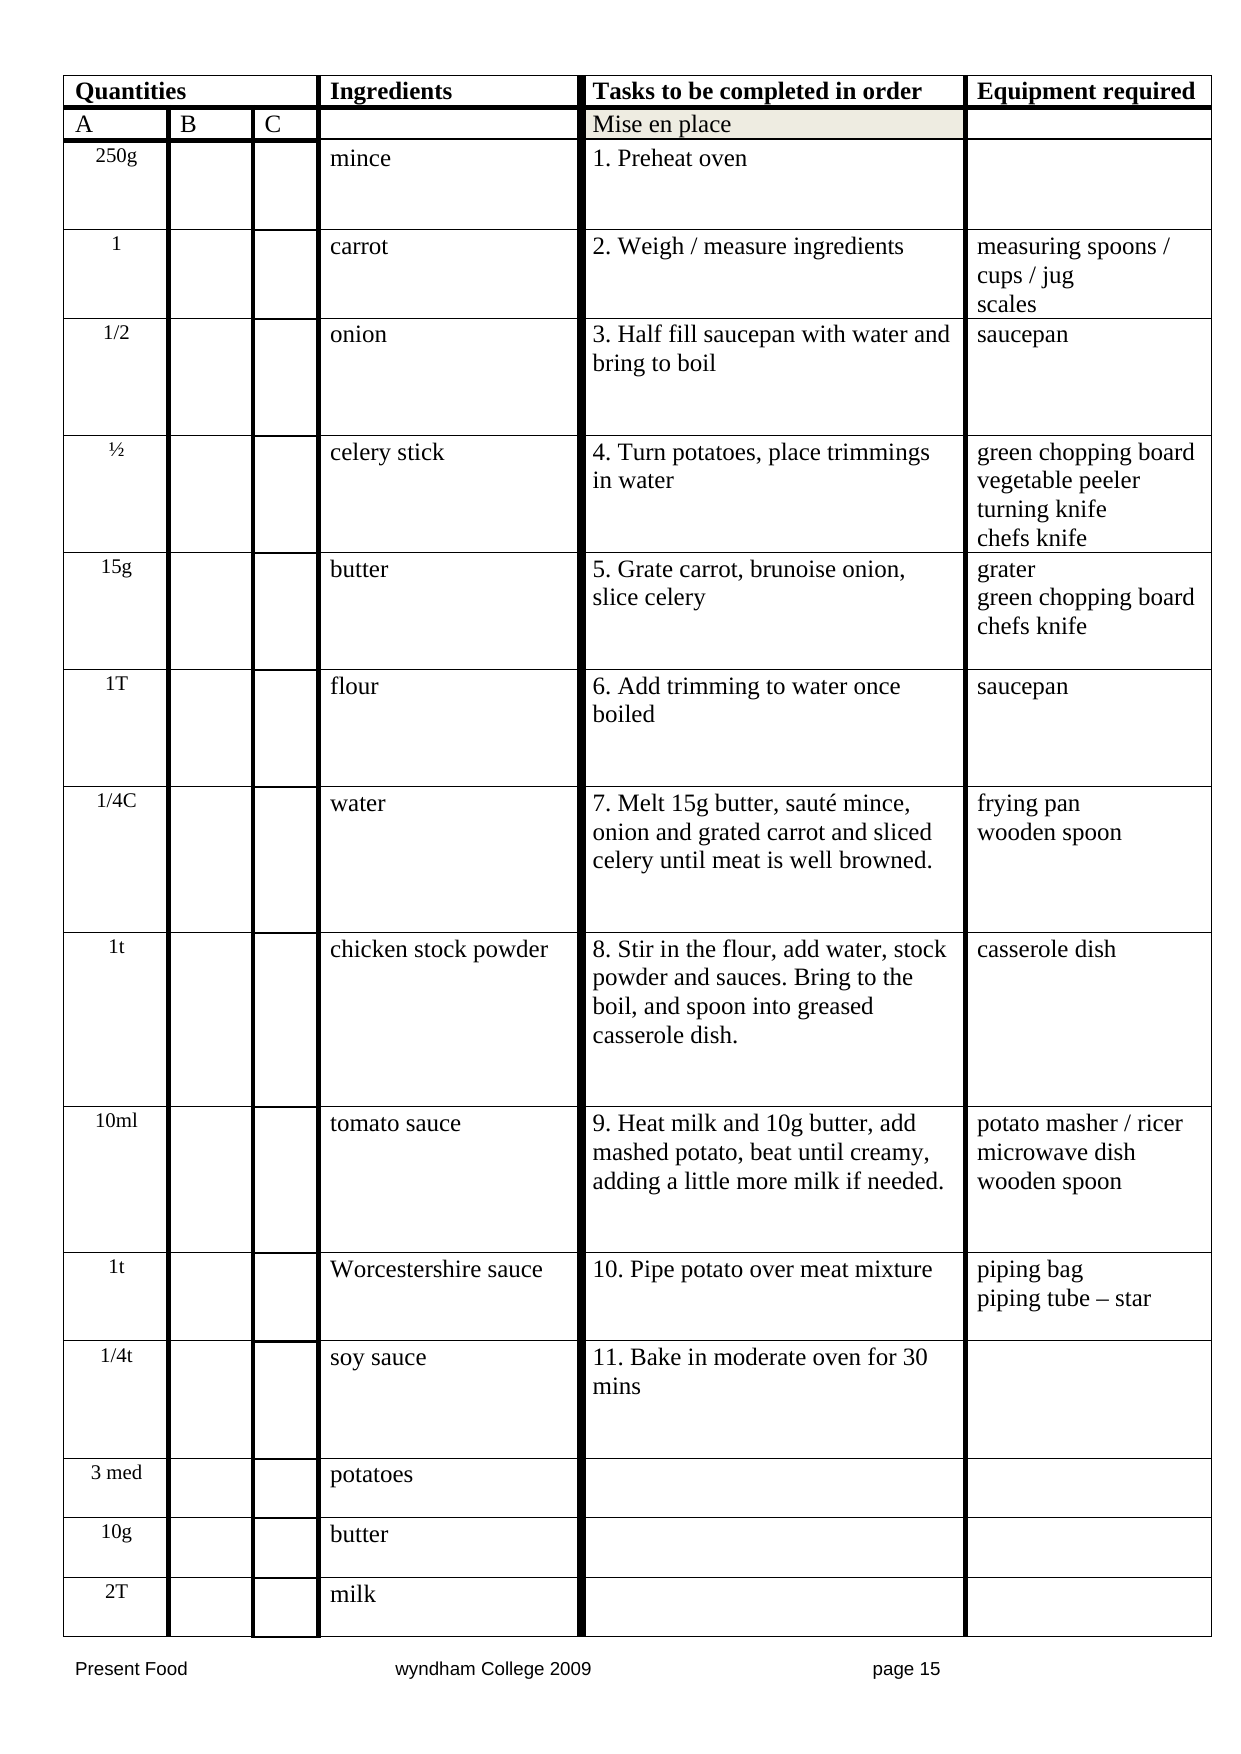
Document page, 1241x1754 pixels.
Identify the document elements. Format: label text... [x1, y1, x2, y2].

table_cell carrot [321, 230, 577, 317]
table_cell [171, 319, 251, 434]
table_cell 2. Weigh / measure ingredients [586, 230, 963, 317]
table_cell ½ [64, 436, 166, 552]
table_cell [171, 1459, 251, 1517]
table_cell 7. Melt 15g butter, sauté mince, onion and grated carrot and sliced celery until meat is well browned. [586, 787, 963, 932]
table_cell saucepan [968, 319, 1211, 434]
table_cell 4. Turn potatoes, place trimmings in water [586, 436, 963, 552]
table_cell [968, 1518, 1211, 1577]
table_cell tomato sauce [321, 1107, 577, 1252]
table_cell [255, 1108, 316, 1252]
table_cell C [255, 110, 316, 138]
table_cell 1T [64, 670, 166, 786]
table_cell Mise en place [586, 110, 963, 138]
table_cell 250g [64, 143, 166, 229]
table_cell grater green chopping board chefs knife [968, 553, 1211, 669]
table_header Ingredients [321, 76, 577, 105]
table_cell [968, 1341, 1211, 1457]
table_cell 1 [64, 230, 166, 317]
table_cell piping bag piping tube – star [968, 1253, 1211, 1340]
table_cell chicken stock powder [321, 933, 577, 1106]
table_cell [171, 1253, 251, 1340]
table_cell milk [321, 1578, 577, 1636]
table_cell measuring spoons / cups / jug scales [968, 230, 1211, 317]
table_cell 2T [64, 1578, 166, 1636]
table_cell soy sauce [321, 1341, 577, 1457]
table_cell frying pan wooden spoon [968, 787, 1211, 932]
table_cell 1/2 [64, 319, 166, 434]
table_cell green chopping board vegetable peeler turning knife chefs knife [968, 436, 1211, 552]
table_cell [171, 933, 251, 1106]
table_cell [321, 110, 577, 138]
table_cell 10ml [64, 1107, 166, 1252]
table_cell [255, 1460, 316, 1517]
table_cell 10g [64, 1518, 166, 1577]
table_cell [171, 670, 251, 786]
table_cell [171, 553, 251, 669]
table_cell B [171, 110, 251, 138]
table_cell 15g [64, 553, 166, 669]
table_cell [171, 1107, 251, 1252]
table_cell mince [321, 140, 577, 229]
table_cell 6. Add trimming to water once boiled [586, 670, 963, 786]
table_cell 3 med [64, 1459, 166, 1517]
table_cell 1t [64, 933, 166, 1106]
table_cell butter [321, 553, 577, 669]
table_cell [171, 1341, 251, 1457]
table_cell potatoes [321, 1459, 577, 1517]
table_cell 1/4C [64, 787, 166, 932]
table_cell [586, 1459, 963, 1517]
table_cell [255, 671, 316, 786]
table_cell [255, 934, 316, 1106]
table_cell [255, 1343, 316, 1457]
table_cell flour [321, 670, 577, 786]
table_cell [255, 231, 316, 317]
table_cell butter [321, 1518, 577, 1577]
table_cell A [64, 110, 166, 138]
table_cell [255, 788, 316, 932]
table_cell Worcestershire sauce [321, 1253, 577, 1340]
table_cell potato masher / ricer microwave dish wooden spoon [968, 1107, 1211, 1252]
table_cell [968, 1459, 1211, 1517]
table_cell [968, 1578, 1211, 1636]
table_cell [171, 143, 251, 229]
table_header Quantities [64, 76, 316, 105]
table_cell [255, 554, 316, 669]
table_cell 11. Bake in moderate oven for 30 mins [586, 1341, 963, 1457]
table_cell 1t [64, 1253, 166, 1340]
table_cell 9. Heat milk and 10g butter, add mashed potato, beat until creamy, adding a little more milk if needed. [586, 1107, 963, 1252]
table_cell [586, 1578, 963, 1636]
table_cell 10. Pipe potato over meat mixture [586, 1253, 963, 1340]
table_cell [968, 140, 1211, 229]
table_cell 8. Stir in the flour, add water, stock powder and sauces. Bring to the boil, and spoon into greased casserole dish. [586, 933, 963, 1106]
table_cell [171, 787, 251, 932]
table_header Tasks to be completed in order [586, 76, 963, 105]
table_cell [255, 320, 316, 434]
table_cell [171, 436, 251, 552]
table_cell 3. Half fill saucepan with water and bring to boil [586, 319, 963, 434]
table_cell [171, 1518, 251, 1577]
table_cell 1. Preheat oven [586, 140, 963, 229]
table_cell [968, 110, 1211, 138]
table_cell 5. Grate carrot, brunoise onion, slice celery [586, 553, 963, 669]
table_header Equipment required [968, 76, 1211, 105]
table_cell [255, 1254, 316, 1340]
table_cell [255, 1519, 316, 1577]
table_cell [171, 1578, 251, 1636]
table_cell [255, 1579, 316, 1636]
table_cell celery stick [321, 436, 577, 552]
table_cell casserole dish [968, 933, 1211, 1106]
table_cell [586, 1518, 963, 1577]
table_cell 1/4t [64, 1341, 166, 1457]
table_cell [171, 230, 251, 317]
table_cell [255, 143, 316, 229]
table_cell water [321, 787, 577, 932]
table_cell saucepan [968, 670, 1211, 786]
table_cell onion [321, 319, 577, 434]
table_cell [255, 437, 316, 552]
